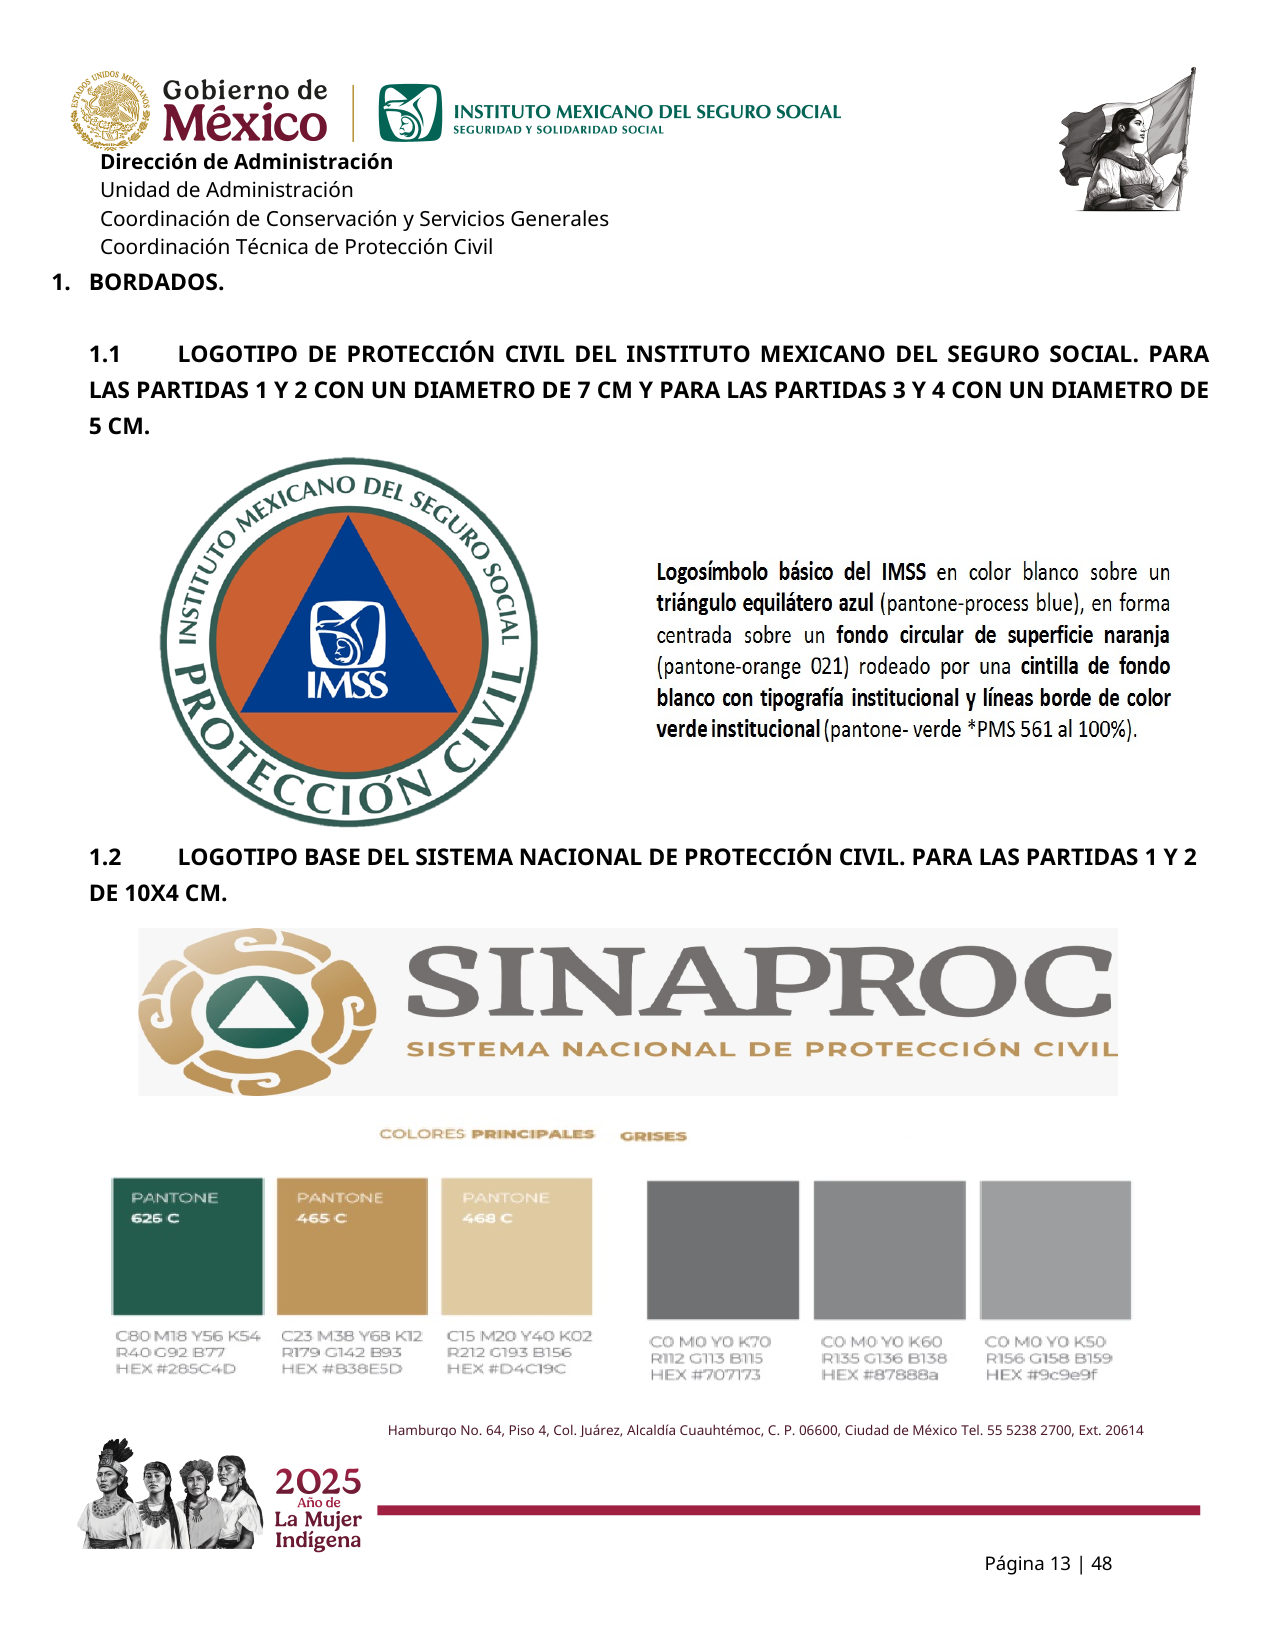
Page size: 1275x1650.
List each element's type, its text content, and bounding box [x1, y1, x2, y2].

list BORDADOS. [51, 266, 1211, 297]
list LOGOTIPO BASE DEL SISTEMA NACIONAL DE PROTECCIÓN CIVIL. PARA LAS PARTIDAS 1 Y 2 DE 10X4 CM. [88, 841, 1211, 908]
list BANDERA NACIONAL. PARA LAS PARTIDAS 1 Y 2 EL BORDADO DE LA BANDERA NACIONAL DEBERÁ TENER UNA MEDIDA DE 8X4 CM Y LOS PANTONES QUE SE DEBERÁN UTILIZAR SON LOS SIGUIENTES: [88, 1128, 1211, 1231]
picture [0, 0, 1274, 1648]
list LOGOTIPO DE PROTECCIÓN CIVIL DEL INSTITUTO MEXICANO DEL SEGURO SOCIAL. PARA LAS PARTIDAS 1 Y 2 CON UN DIAMETRO DE 7 CM Y PARA LAS PARTIDAS 3 Y 4 CON UN DIAMETRO DE 5 CM. [88, 338, 1211, 441]
